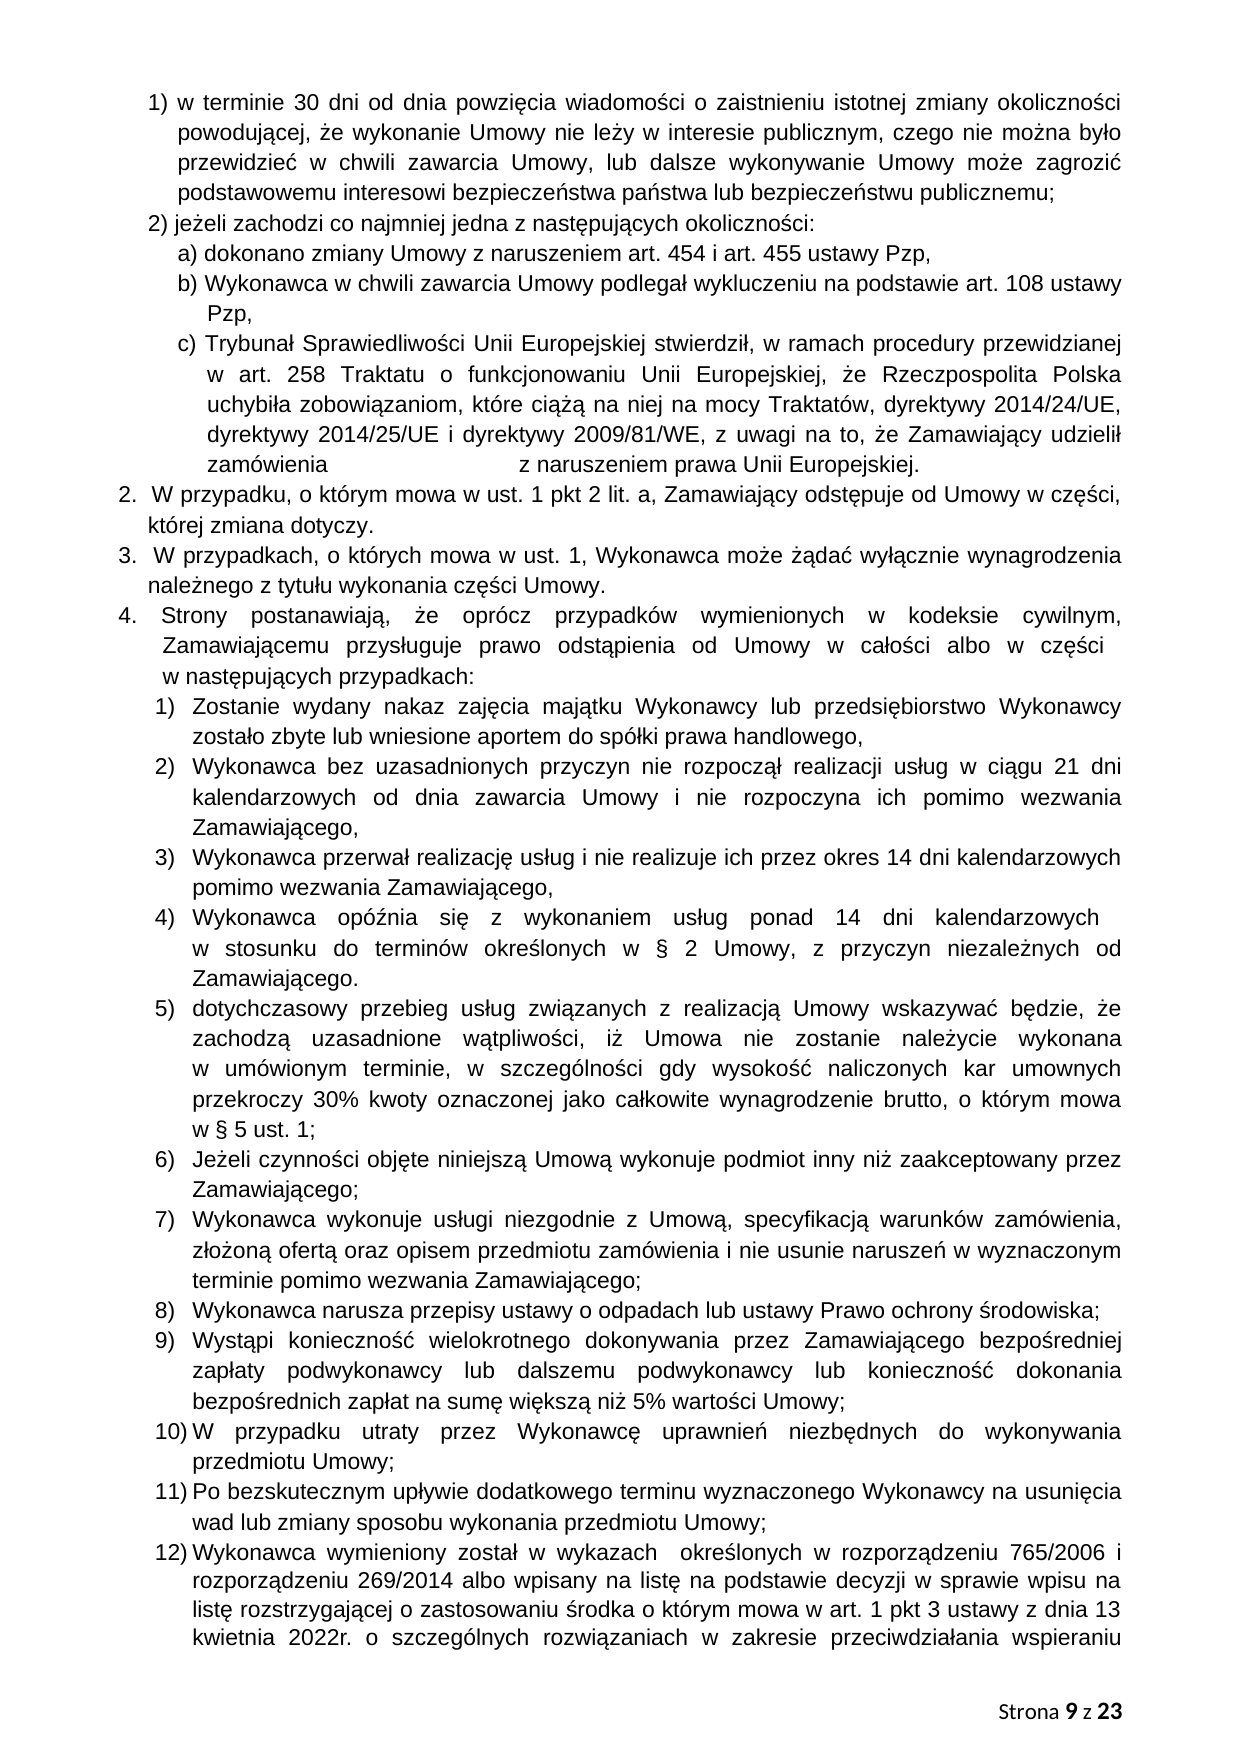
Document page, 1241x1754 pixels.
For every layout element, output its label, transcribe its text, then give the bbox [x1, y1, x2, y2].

text b) Wykonawca w chwili zawarcia Umowy podlegał wykluczeniu na podstawie art. 108 ustawy Pzp, [177, 270, 1122, 326]
list Wykonawca narusza przepisy ustawy o odpadach lub ustawy Prawo ochrony środowiska; [154, 1297, 1122, 1323]
text 1) w terminie 30 dni od dnia powzięcia wiadomości o zaistnieniu istotnej zmiany okoliczności powodującej, że wykonanie Umowy nie leży w interesie publicznym, czego nie można było przewidzieć w chwili zawarcia Umowy, lub dalsze wykonywanie Umowy może zagrozić podstawowemu interesowi bezpieczeństwa państwa lub bezpieczeństwu publicznemu; [148, 89, 1122, 206]
list Wystąpi konieczność wielokrotnego dokonywania przez Zamawiającego bezpośredniej zapłaty podwykonawcy lub dalszemu podwykonawcy lub konieczność dokonania bezpośrednich zapłat na sumę większą niż 5% wartości Umowy; [154, 1327, 1122, 1414]
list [154, 1539, 1122, 1650]
list Wykonawca opóźnia się z wykonaniem usług ponad 14 dni kalendarzowych w stosunku do terminów określonych w § 2 Umowy, z przyczyn niezależnych od Zamawiającego. [154, 904, 1122, 991]
text 2. W przypadku, o którym mowa w ust. 1 pkt 2 lit. a, Zamawiający odstępuje od Umowy w części, której zmiana dotyczy. [118, 481, 1122, 538]
list W przypadku utraty przez Wykonawcę uprawnień niezbędnych do wykonywania przedmiotu Umowy; [154, 1418, 1122, 1474]
list dotychczasowy przebieg usług związanych z realizacją Umowy wskazywać będzie, że zachodzą uzasadnione wątpliwości, iż Umowa nie zostanie należycie wykonana w umówionym terminie, w szczególności gdy wysokość naliczonych kar umownych przekroczy 30% kwoty oznaczonej jako całkowite wynagrodzenie brutto, o którym mowa w § 5 ust. 1; [154, 995, 1122, 1142]
list Jeżeli czynności objęte niniejszą Umową wykonuje podmiot inny niż zaakceptowany przez Zamawiającego; [154, 1146, 1122, 1202]
text 4. Strony postanawiają, że oprócz przypadków wymienionych w kodeksie cywilnym, Zamawiającemu przysługuje prawo odstąpienia od Umowy w całości albo w części w następujących przypadkach: [118, 602, 1122, 689]
list Wykonawca bez uzasadnionych przyczyn nie rozpoczął realizacji usług w ciągu 21 dni kalendarzowych od dnia zawarcia Umowy i nie rozpoczyna ich pomimo wezwania Zamawiającego, [154, 753, 1122, 840]
list Po bezskutecznym upływie dodatkowego terminu wyznaczonego Wykonawcy na usunięcia wad lub zmiany sposobu wykonania przedmiotu Umowy; [154, 1478, 1122, 1535]
text a) dokonano zmiany Umowy z naruszeniem art. 454 i art. 455 ustawy Pzp, [177, 240, 1122, 266]
list Wykonawca wykonuje usługi niezgodnie z Umową, specyfikacją warunków zamówienia, złożoną ofertą oraz opisem przedmiotu zamówienia i nie usunie naruszeń w wyznaczonym terminie pomimo wezwania Zamawiającego; [154, 1206, 1122, 1293]
text 3. W przypadkach, o których mowa w ust. 1, Wykonawca może żądać wyłącznie wynagrodzenia należnego z tytułu wykonania części Umowy. [118, 542, 1122, 598]
text c) Trybunał Sprawiedliwości Unii Europejskiej stwierdził, w ramach procedury przewidzianej w art. 258 Traktatu o funkcjonowaniu Unii Europejskiej, że Rzeczpospolita Polska uchybiła zobowiązaniom, które ciążą na niej na mocy Traktatów, dyrektywy 2014/24/UE, dyrektywy 2014/25/UE i dyrektywy 2009/81/WE, z uwagi na to, że Zamawiający udzielił zamówienia z naruszeniem prawa Unii Europejskiej. [177, 330, 1122, 477]
list Wykonawca przerwał realizację usług i nie realizuje ich przez okres 14 dni kalendarzowych pomimo wezwania Zamawiającego, [154, 844, 1122, 900]
text 2) jeżeli zachodzi co najmniej jedna z następujących okoliczności: [118, 209, 1122, 236]
list Zostanie wydany nakaz zajęcia majątku Wykonawcy lub przedsiębiorstwo Wykonawcy zostało zbyte lub wniesione aportem do spółki prawa handlowego, [154, 693, 1122, 749]
